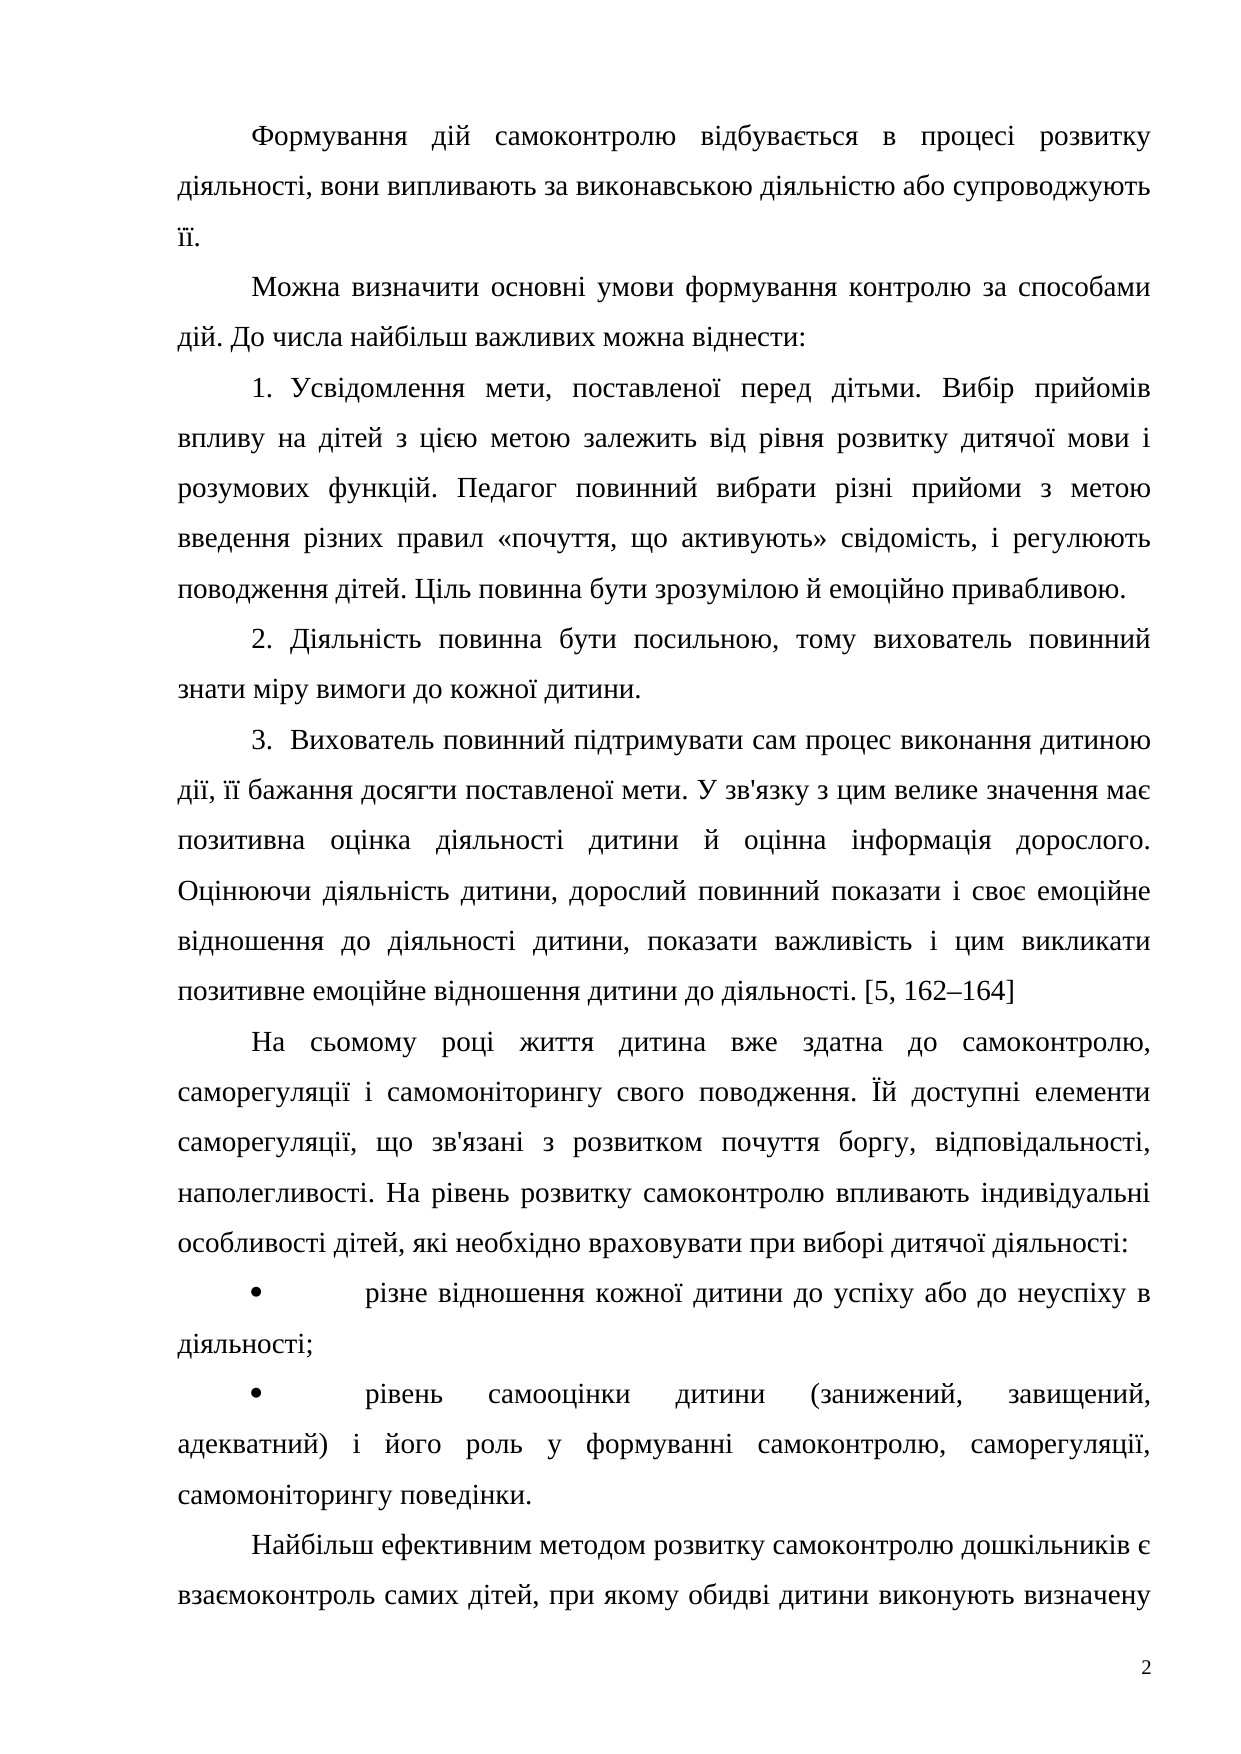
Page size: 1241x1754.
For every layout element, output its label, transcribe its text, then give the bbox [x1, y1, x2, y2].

text На сьомому році життя дитина вже здатна до самоконтролю, саморегуляції і самомоніторингу свого поводження. Їй доступні елементи саморегуляції, що зв'язані з розвитком почуття боргу, відповідальності, наполегливості. На рівень розвитку самоконтролю впливають індивідуальні особливості дітей, які необхідно враховувати при виборі дитячої діяльності: [177, 1024, 1152, 1258]
list Вихователь повинний підтримувати сам процес виконання дитиною дії, її бажання досягти поставленої мети. У зв'язку з цим велике значення має позитивна оцінка діяльності дитини й оцінна інформація дорослого. Оцінюючи діяльність дитини, дорослий повинний показати і своє емоційне відношення до діяльності дитини, показати важливість і цим викликати позитивне емоційне відношення дитини до діяльності. [5, 162–164] [177, 722, 1152, 1007]
text Можна визначити основні умови формування контролю за способами дій. До числа найбільш важливих можна віднести: [177, 269, 1152, 353]
list Усвідомлення мети, поставленої перед дітьми. Вибір прийомів впливу на дітей з цією метою залежить від рівня розвитку дитячої мови і розумових функцій. Педагог повинний вибрати різні прийоми з метою введення різних правил «почуття, що активують» свідомість, і регулюють поводження дітей. Ціль повинна бути зрозумілою й емоційно привабливою. [177, 370, 1152, 604]
text Формування дій самоконтролю відбувається в процесі розвитку діяльності, вони випливають за виконавською діяльністю або супроводжують її. [177, 118, 1152, 252]
list Діяльність повинна бути посильною, тому вихователь повинний знати міру вимоги до кожної дитини. [177, 621, 1152, 705]
list різне відношення кожної дитини до успіху або до неуспіху в діяльності; [177, 1275, 1152, 1359]
list рівень самооцінки дитини (занижений, завищений, адекватний) і його роль у формуванні самоконтролю, саморегуляції, самомоніторингу поведінки. [177, 1376, 1152, 1510]
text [177, 1527, 1152, 1611]
